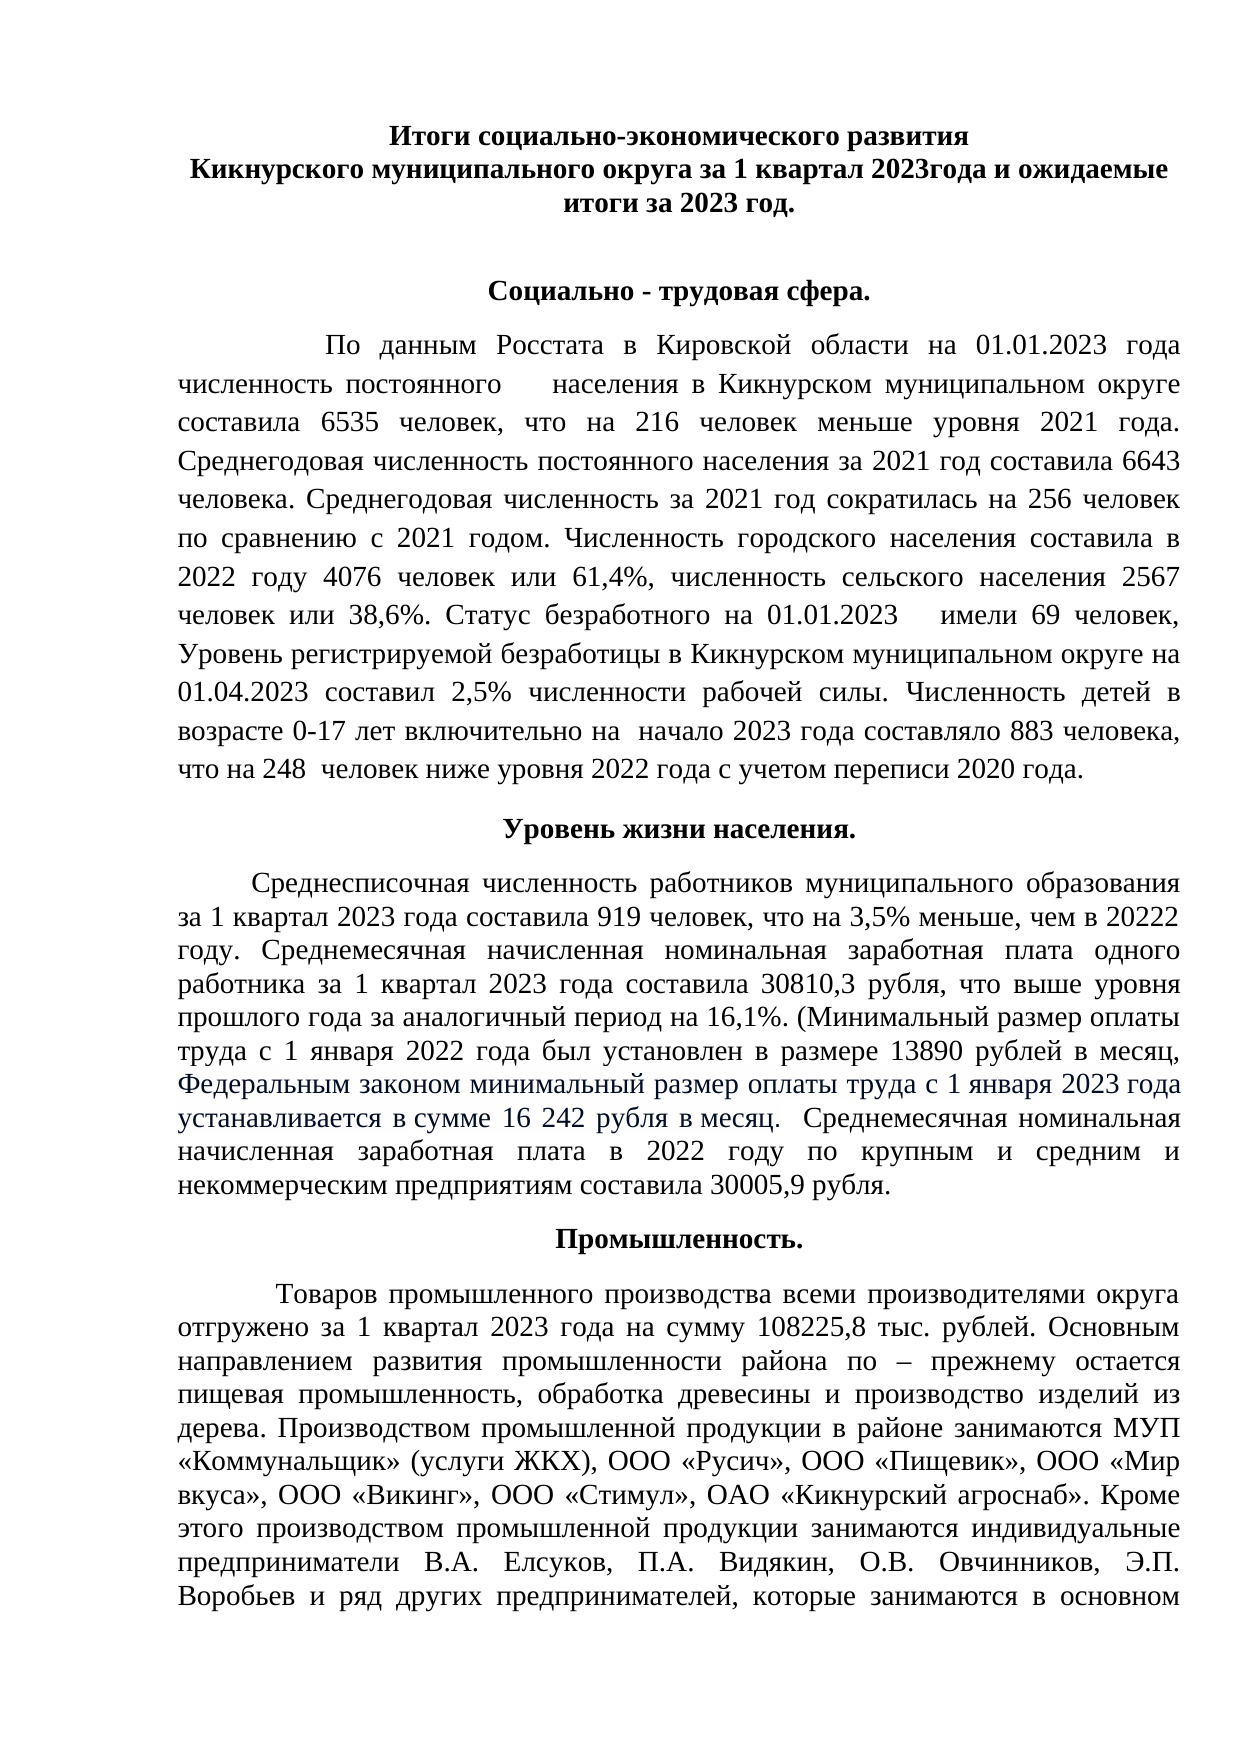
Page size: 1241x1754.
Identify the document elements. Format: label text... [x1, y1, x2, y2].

text Кикнурского муниципального округа за 1 квартал 2023года и ожидаемые итоги за 2023 год. [177, 152, 1181, 219]
text Итоги социально-экономического развития [177, 118, 1181, 152]
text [177, 1276, 1181, 1611]
text Социально - трудовая сфера. [177, 273, 1181, 307]
text По данным Росстата в Кировской области на 01.01.2023 года численность постоянного населения в Кикнурском муниципальном округе составила 6535 человек, что на 216 человек меньше уровня 2021 года. Среднегодовая численность постоянного населения за 2021 год составила 6643 человека. Среднегодовая численность за 2021 год сократилась на 256 человек по сравнению с 2021 годом. Численность городского населения составила в 2022 году 4076 человек или 61,4%, численность сельского населения 2567 человек или 38,6%. Статус безработного на 01.01.2023 имели 69 человек, Уровень регистрируемой безработицы в Кикнурском муниципальном округе на 01.04.2023 составил 2,5% численности рабочей силы. Численность детей в возрасте 0-17 лет включительно на начало 2023 года составляло 883 человека, что на 248 человек ниже уровня 2022 года с учетом переписи 2020 года. [177, 327, 1181, 785]
text Среднесписочная численность работников муниципального образования за 1 квартал 2023 года составила 919 человек, что на 3,5% меньше, чем в 20222 году. Среднемесячная начисленная номинальная заработная плата одного работника за 1 квартал 2023 года составила 30810,3 рубля, что выше уровня прошлого года за аналогичный период на 16,1%. (Минимальный размер оплаты труда с 1 января 2022 года был установлен в размере 13890 рублей в месяц, Федеральным законом минимальный размер оплаты труда с 1 января 2023 года устанавливается в сумме 16 242 рубля в месяц. Среднемесячная номинальная начисленная заработная плата в 2022 году по крупным и средним и некоммерческим предприятиям составила 30005,9 рубля. [177, 865, 1181, 1201]
text Уровень жизни населения. [177, 811, 1181, 844]
text Промышленность. [177, 1221, 1181, 1255]
